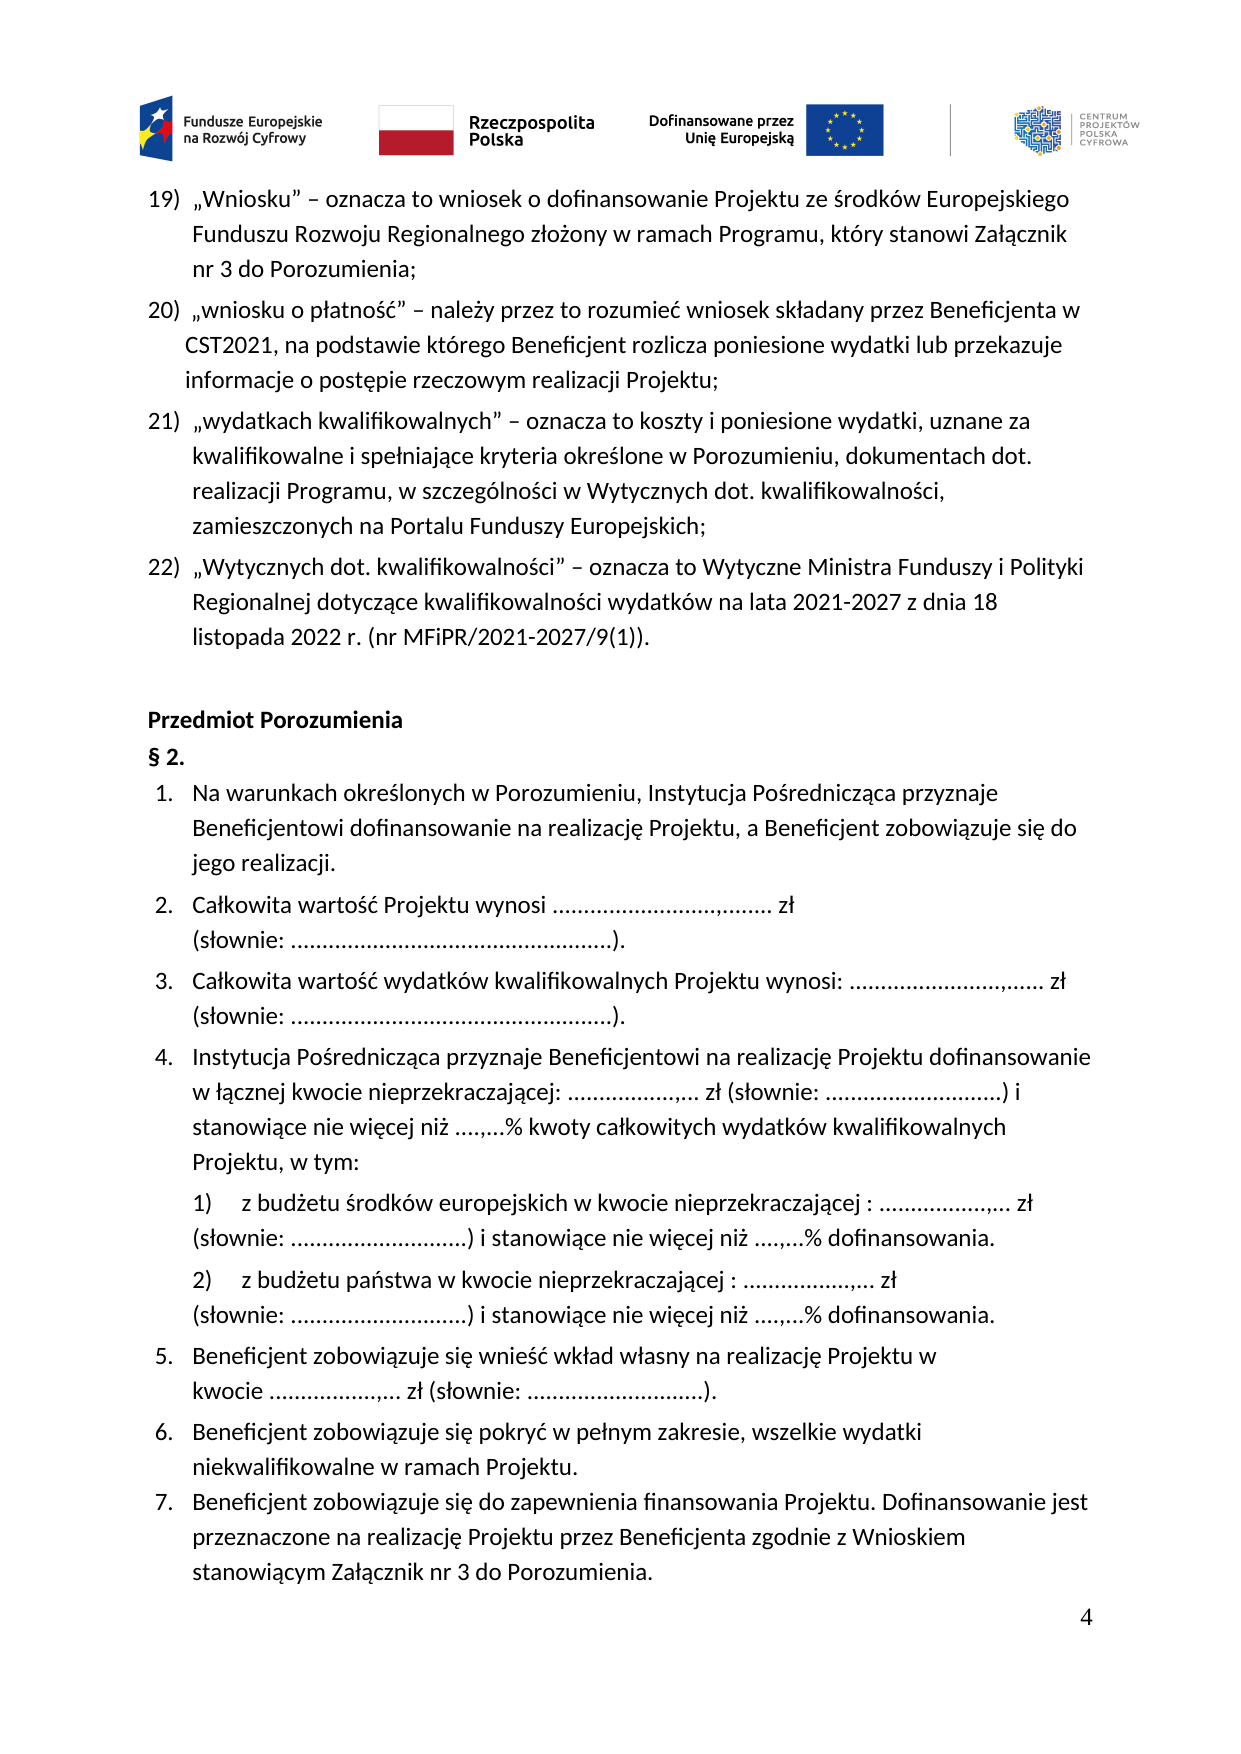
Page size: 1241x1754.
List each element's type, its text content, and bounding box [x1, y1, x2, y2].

list Instytucja Pośrednicząca przyznaje Beneficjentowi na realizację Projektu dofinansowanie w łącznej kwocie nieprzekraczającej: .................,... zł (słownie: ............................) i stanowiące nie więcej niż ....,...% kwoty całkowitych wydatków kwalifikowalnych Projektu, w tym: [154, 1041, 1093, 1177]
list Beneficjent zobowiązuje się do zapewnienia finansowania Projektu. Dofinansowanie jest przeznaczone na realizację Projektu przez Beneficjenta zgodnie z Wnioskiem stanowiącym Załącznik nr 3 do Porozumienia. [154, 1486, 1093, 1587]
list „wniosku o płatność” – należy przez to rozumieć wniosek składany przez Beneficjenta w CST2021, na podstawie którego Beneficjent rozlicza poniesione wydatki lub przekazuje informacje o postępie rzeczowym realizacji Projektu; [148, 294, 1093, 394]
list Całkowita wartość Projektu wynosi ..........................,........ zł (słownie: ...................................................). [154, 889, 1093, 954]
list „Wytycznych dot. kwalifikowalności” – oznacza to Wytyczne Ministra Funduszy i Polityki Regionalnej dotyczące kwalifikowalności wydatków na lata 2021-2027 z dnia 18 listopada 2022 r. (nr MFiPR/2021-2027/9(1)). [148, 551, 1093, 652]
list Beneficjent zobowiązuje się pokryć w pełnym zakresie, wszelkie wydatki niekwalifikowalne w ramach Projektu. [154, 1416, 1093, 1482]
text Przedmiot Porozumienia [148, 704, 1093, 734]
text 2) z budżetu państwa w kwocie nieprzekraczającej : .................,... zł (słownie: ............................) i stanowiące nie więcej niż ....,...% dofinansowania. [192, 1264, 1093, 1329]
list „Wniosku” – oznacza to wniosek o dofinansowanie Projektu ze środków Europejskiego Funduszu Rozwoju Regionalnego złożony w ramach Programu, który stanowi Załącznik nr 3 do Porozumienia; [148, 183, 1093, 283]
text 1) z budżetu środków europejskich w kwocie nieprzekraczającej : .................,... zł (słownie: ............................) i stanowiące nie więcej niż ....,...% dofinansowania. [192, 1187, 1093, 1253]
list „wydatkach kwalifikowalnych” – oznacza to koszty i poniesione wydatki, uznane za kwalifikowalne i spełniające kryteria określone w Porozumieniu, dokumentach dot. realizacji Programu, w szczególności w Wytycznych dot. kwalifikowalności, zamieszczonych na Portalu Funduszy Europejskich; [148, 405, 1093, 541]
list Beneficjent zobowiązuje się wnieść wkład własny na realizację Projektu w kwocie .................,... zł (słownie: ............................). [154, 1340, 1093, 1406]
list Całkowita wartość wydatków kwalifikowalnych Projektu wynosi: ........................,...... zł (słownie: ...................................................). [154, 965, 1093, 1031]
text § 2. [148, 741, 1093, 771]
list Na warunkach określonych w Porozumieniu, Instytucja Pośrednicząca przyznaje Beneficjentowi dofinansowanie na realizację Projektu, a Beneficjent zobowiązuje się do jego realizacji. [154, 777, 1093, 878]
picture [118, 73, 1172, 183]
